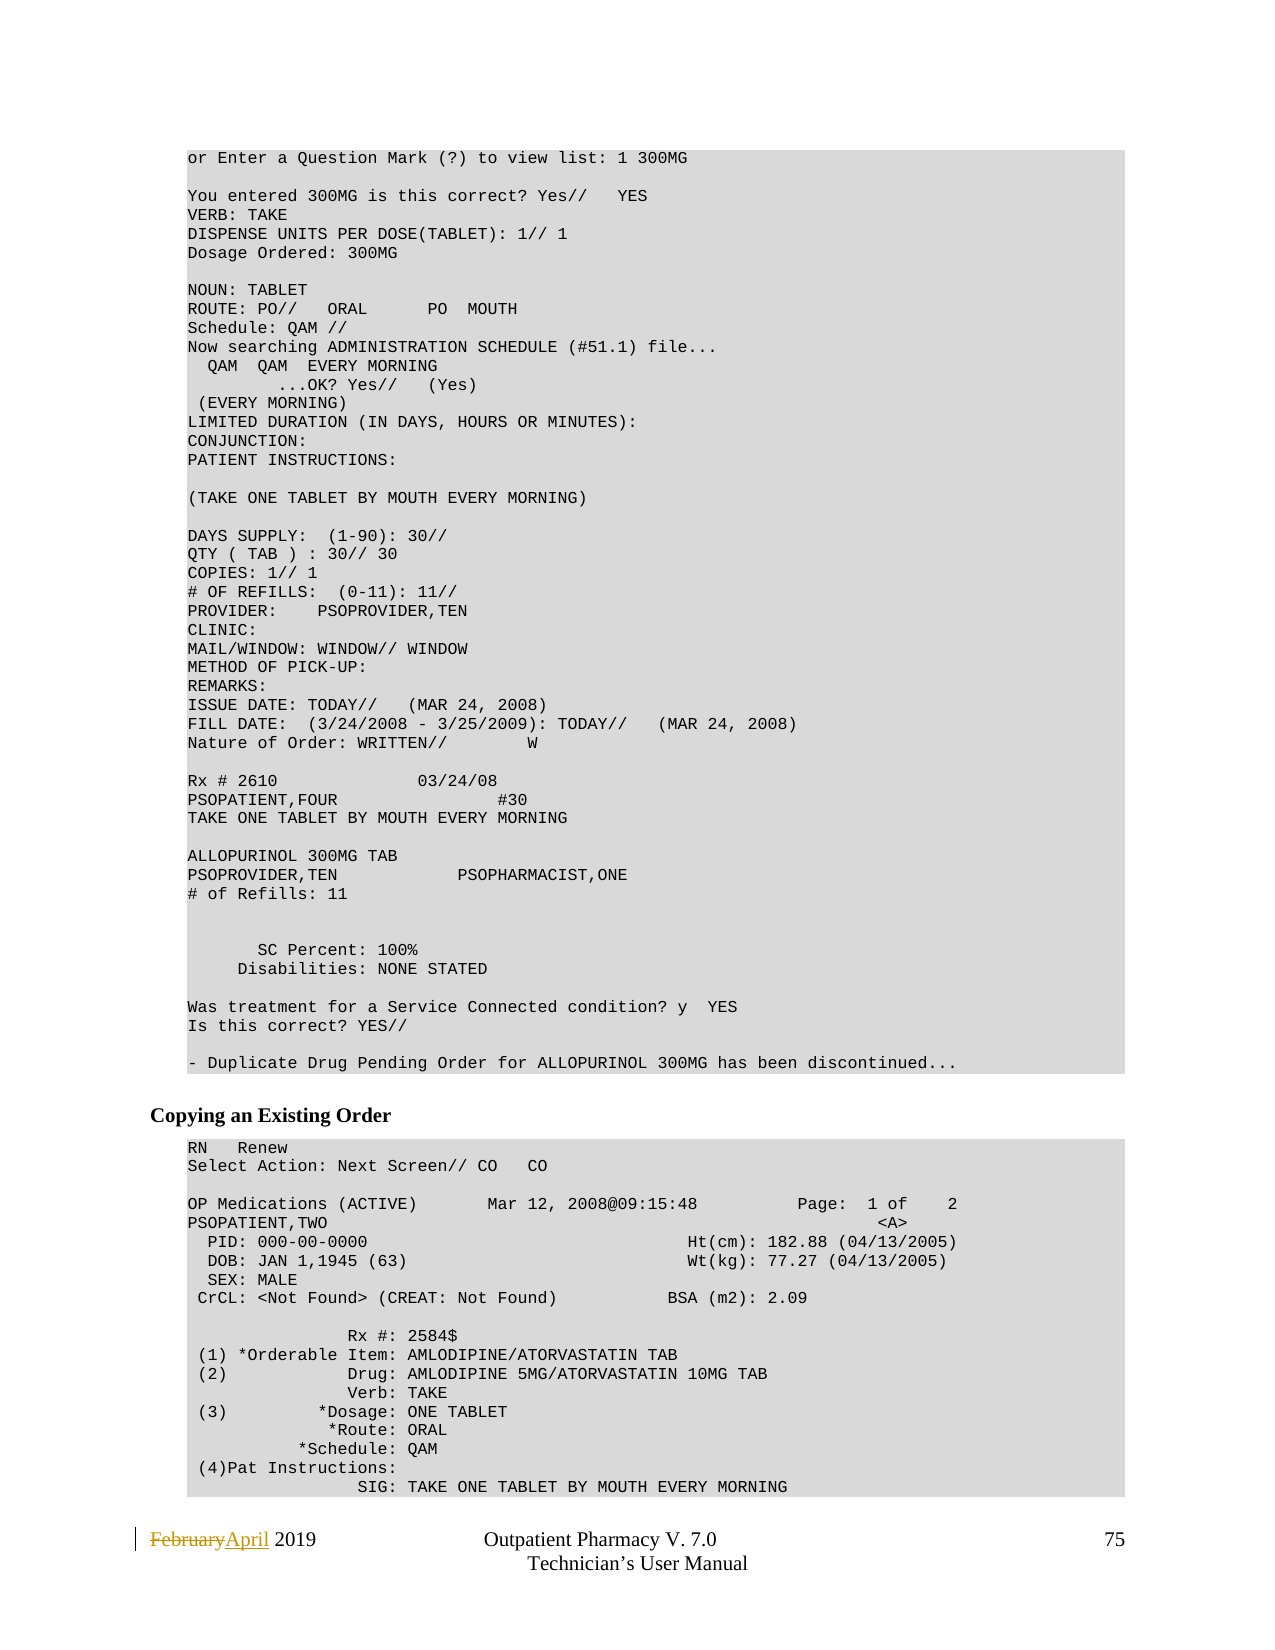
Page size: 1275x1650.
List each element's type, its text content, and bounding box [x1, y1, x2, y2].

text ...OK? Yes// (Yes) [187, 376, 1125, 395]
text DAYS SUPPLY: (1-90): 30// [187, 527, 1125, 546]
text # of Refills: 11 [187, 885, 1125, 904]
text FILL DATE: (3/24/2008 - 3/25/2009): TODAY// (MAR 24, 2008) [187, 716, 1125, 734]
text SIG: TAKE ONE TABLET BY MOUTH EVERY MORNING [187, 1478, 1125, 1497]
text PATIENT INSTRUCTIONS: [187, 452, 1125, 471]
text SC Percent: 100% [187, 942, 1125, 961]
text Nature of Order: WRITTEN// W [187, 734, 1125, 753]
text (TAKE ONE TABLET BY MOUTH EVERY MORNING) [187, 489, 1125, 508]
text REMARKS: [187, 678, 1125, 697]
text Was treatment for a Service Connected condition? y YES [187, 998, 1125, 1017]
text (2) Drug: AMLODIPINE 5MG/ATORVASTATIN 10MG TAB [187, 1365, 1125, 1384]
text OP Medications (ACTIVE) Mar 12, 2008@09:15:48 Page: 1 of 2 [187, 1196, 1125, 1214]
text Verb: TAKE [187, 1384, 1125, 1403]
text Dosage Ordered: 300MG [187, 244, 1125, 263]
text ALLOPURINOL 300MG TAB [187, 848, 1125, 866]
text (3) *Dosage: ONE TABLET [187, 1403, 1125, 1422]
text DISPENSE UNITS PER DOSE(TABLET): 1// 1 [187, 225, 1125, 244]
text QAM QAM EVERY MORNING [187, 357, 1125, 376]
text PSOPATIENT,TWO <A> [187, 1214, 1125, 1233]
text LIMITED DURATION (IN DAYS, HOURS OR MINUTES): [187, 414, 1125, 433]
text ROUTE: PO// ORAL PO MOUTH [187, 301, 1125, 320]
text CONJUNCTION: [187, 433, 1125, 452]
text (EVERY MORNING) [187, 395, 1125, 414]
text # OF REFILLS: (0-11): 11// [187, 584, 1125, 602]
text TAKE ONE TABLET BY MOUTH EVERY MORNING [187, 810, 1125, 829]
text or Enter a Question Mark (?) to view list: 1 300MG [187, 150, 1125, 169]
text CLINIC: [187, 621, 1125, 640]
text PROVIDER: PSOPROVIDER,TEN [187, 602, 1125, 621]
text PSOPATIENT,FOUR #30 [187, 791, 1125, 810]
text COPIES: 1// 1 [187, 565, 1125, 584]
text QTY ( TAB ) : 30// 30 [187, 546, 1125, 565]
text *Schedule: QAM [187, 1441, 1125, 1460]
text Disabilities: NONE STATED [187, 961, 1125, 979]
text Now searching ADMINISTRATION SCHEDULE (#51.1) file... [187, 338, 1125, 357]
text METHOD OF PICK-UP: [187, 659, 1125, 678]
text - Duplicate Drug Pending Order for ALLOPURINOL 300MG has been discontinued... [187, 1055, 1125, 1074]
text SEX: MALE [187, 1271, 1125, 1290]
text (1) *Orderable Item: AMLODIPINE/ATORVASTATIN TAB [187, 1347, 1125, 1365]
text PSOPROVIDER,TEN PSOPHARMACIST,ONE [187, 866, 1125, 885]
text Rx #: 2584$ [187, 1328, 1125, 1347]
text Is this correct? YES// [187, 1017, 1125, 1036]
text Rx # 2610 03/24/08 [187, 772, 1125, 791]
text MAIL/WINDOW: WINDOW// WINDOW [187, 640, 1125, 659]
text DOB: JAN 1,1945 (63) Wt(kg): 77.27 (04/13/2005) [187, 1252, 1125, 1271]
text PID: 000-00-0000 Ht(cm): 182.88 (04/13/2005) [187, 1233, 1125, 1252]
text NOUN: TABLET [187, 282, 1125, 301]
text ISSUE DATE: TODAY// (MAR 24, 2008) [187, 697, 1125, 716]
text Copying an Existing Order [150, 1103, 1125, 1127]
text (4)Pat Instructions: [187, 1460, 1125, 1478]
text RN Renew [187, 1139, 1125, 1158]
text Select Action: Next Screen// CO CO [187, 1158, 1125, 1177]
text *Route: ORAL [187, 1422, 1125, 1441]
text CrCL: <Not Found> (CREAT: Not Found) BSA (m2): 2.09 [187, 1290, 1125, 1309]
text Schedule: QAM // [187, 320, 1125, 338]
text You entered 300MG is this correct? Yes// YES [187, 188, 1125, 207]
text VERB: TAKE [187, 207, 1125, 225]
